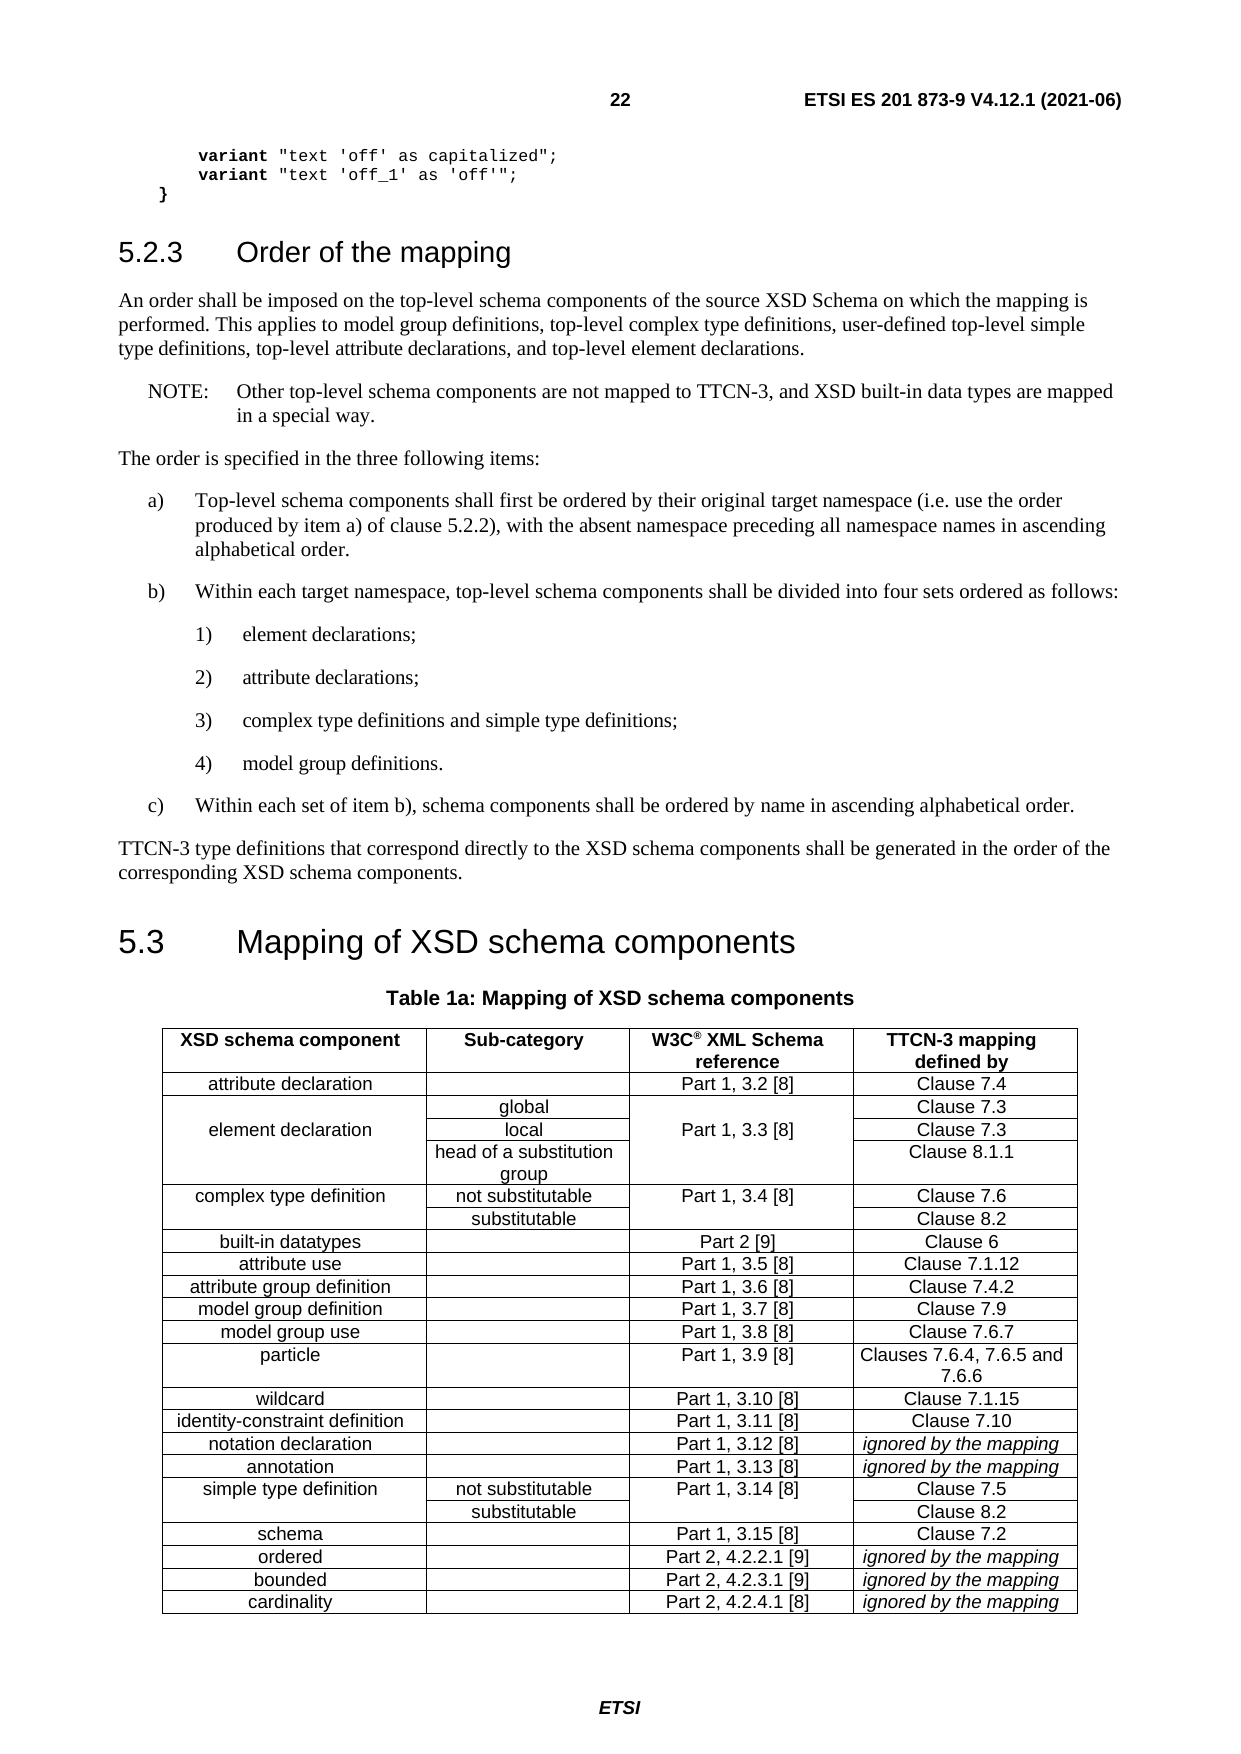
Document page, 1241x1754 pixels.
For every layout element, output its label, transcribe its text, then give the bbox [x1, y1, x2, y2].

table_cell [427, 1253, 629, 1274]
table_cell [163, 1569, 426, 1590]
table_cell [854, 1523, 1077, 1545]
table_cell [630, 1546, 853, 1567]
text An order shall be imposed on the top-level schema components of the source XSD Schema on which the mapping is performed. This applies to model group definitions, top-level complex type definitions, user-defined top-level simple type definitions, top-level attribute declarations, and top-level element declarations. [118, 288, 1122, 360]
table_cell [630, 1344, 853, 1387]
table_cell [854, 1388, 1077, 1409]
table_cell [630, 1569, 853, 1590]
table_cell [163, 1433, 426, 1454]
text } [118, 185, 1122, 204]
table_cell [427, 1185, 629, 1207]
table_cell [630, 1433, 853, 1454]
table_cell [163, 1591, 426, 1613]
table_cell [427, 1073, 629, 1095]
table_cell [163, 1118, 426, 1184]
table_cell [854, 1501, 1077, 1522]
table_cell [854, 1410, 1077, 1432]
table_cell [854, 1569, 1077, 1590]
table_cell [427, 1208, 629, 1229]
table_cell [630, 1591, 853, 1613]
text Table 1a: Mapping of XSD schema components [118, 985, 1122, 1009]
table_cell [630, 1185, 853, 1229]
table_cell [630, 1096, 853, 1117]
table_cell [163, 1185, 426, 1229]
text TTCN-3 type definitions that correspond directly to the XSD schema components shall be generated in the order of the corresponding XSD schema components. [118, 836, 1122, 884]
text The order is specified in the three following items: [118, 446, 1122, 470]
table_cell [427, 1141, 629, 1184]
text 2) attribute declarations; [195, 665, 1122, 689]
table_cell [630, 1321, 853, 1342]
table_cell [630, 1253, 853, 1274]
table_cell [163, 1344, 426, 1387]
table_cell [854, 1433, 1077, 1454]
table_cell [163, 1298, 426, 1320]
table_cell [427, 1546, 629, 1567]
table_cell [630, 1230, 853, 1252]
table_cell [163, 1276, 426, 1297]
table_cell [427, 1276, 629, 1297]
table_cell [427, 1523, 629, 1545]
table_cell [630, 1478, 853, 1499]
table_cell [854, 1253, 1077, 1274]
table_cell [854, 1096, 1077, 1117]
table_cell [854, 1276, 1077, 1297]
text NOTE: Other top-level schema components are not mapped to TTCN-3, and XSD built-in data types are mapped in a special way. [148, 379, 1122, 427]
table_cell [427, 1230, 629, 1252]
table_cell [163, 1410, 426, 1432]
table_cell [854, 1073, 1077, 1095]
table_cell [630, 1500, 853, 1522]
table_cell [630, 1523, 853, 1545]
text b) Within each target namespace, top-level schema components shall be divided into four sets ordered as follows: [148, 579, 1122, 603]
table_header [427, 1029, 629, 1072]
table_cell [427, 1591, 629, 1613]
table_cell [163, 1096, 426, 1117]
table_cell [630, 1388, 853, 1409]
text c) Within each set of item b), schema components shall be ordered by name in ascending alphabetical order. [148, 793, 1122, 817]
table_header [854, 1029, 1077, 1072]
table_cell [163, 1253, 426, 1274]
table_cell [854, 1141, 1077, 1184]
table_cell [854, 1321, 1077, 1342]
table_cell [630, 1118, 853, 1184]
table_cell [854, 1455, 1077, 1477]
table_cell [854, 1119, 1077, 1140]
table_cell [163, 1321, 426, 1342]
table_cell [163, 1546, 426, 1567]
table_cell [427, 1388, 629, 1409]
text 3) complex type definitions and simple type definitions; [195, 708, 1122, 732]
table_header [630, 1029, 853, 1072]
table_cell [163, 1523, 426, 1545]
subtitle 5.3 Mapping of XSD schema components [118, 922, 1122, 960]
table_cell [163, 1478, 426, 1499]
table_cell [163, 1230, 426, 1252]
subtitle 5.2.3 Order of the mapping [118, 236, 1122, 269]
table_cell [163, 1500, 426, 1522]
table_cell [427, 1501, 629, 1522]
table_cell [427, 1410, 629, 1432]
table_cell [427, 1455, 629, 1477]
text a) Top-level schema components shall first be ordered by their original target namespace (i.e. use the order produced by item a) of clause 5.2.2), with the absent namespace preceding all namespace names in ascending alphabetical order. [148, 488, 1122, 561]
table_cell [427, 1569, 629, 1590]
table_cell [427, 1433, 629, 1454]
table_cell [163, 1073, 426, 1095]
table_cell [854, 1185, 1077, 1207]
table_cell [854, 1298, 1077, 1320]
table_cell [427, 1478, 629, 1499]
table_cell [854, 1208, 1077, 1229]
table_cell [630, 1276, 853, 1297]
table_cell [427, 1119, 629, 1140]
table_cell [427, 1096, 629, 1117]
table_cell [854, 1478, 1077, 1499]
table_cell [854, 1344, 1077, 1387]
text 1) element declarations; [195, 622, 1122, 646]
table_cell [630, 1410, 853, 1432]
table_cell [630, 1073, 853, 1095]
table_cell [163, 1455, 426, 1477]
text variant "text 'off_1' as 'off'"; [118, 166, 1122, 185]
text 4) model group definitions. [195, 751, 1122, 775]
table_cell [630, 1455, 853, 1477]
text variant "text 'off' as capitalized"; [118, 148, 1122, 166]
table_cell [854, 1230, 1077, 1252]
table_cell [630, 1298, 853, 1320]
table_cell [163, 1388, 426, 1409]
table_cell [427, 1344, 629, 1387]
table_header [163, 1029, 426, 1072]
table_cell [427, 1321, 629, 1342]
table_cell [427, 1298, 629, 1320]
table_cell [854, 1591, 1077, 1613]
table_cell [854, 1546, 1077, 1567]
